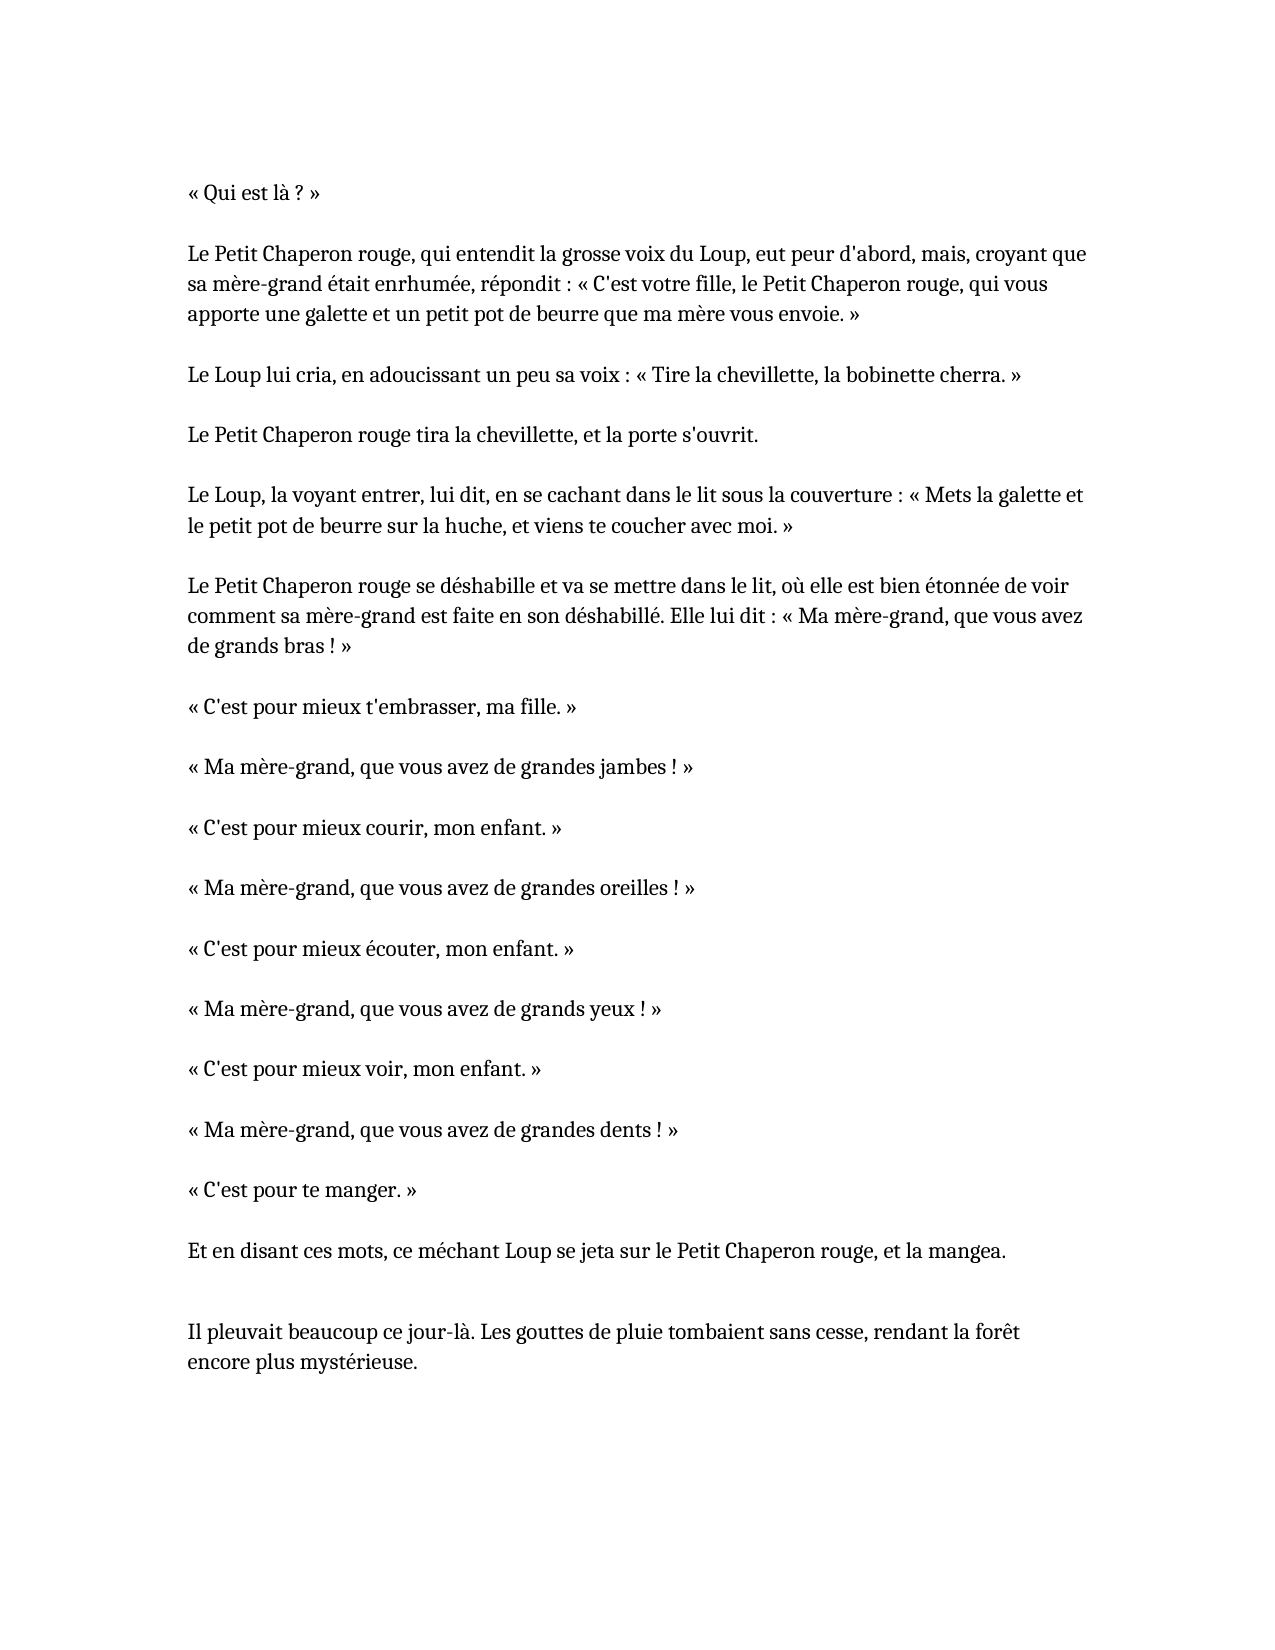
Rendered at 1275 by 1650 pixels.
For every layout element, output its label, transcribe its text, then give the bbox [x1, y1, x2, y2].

text Il pleuvait beaucoup ce jour-là. Les gouttes de pluie tombaient sans cesse, rendant la forêt encore plus mystérieuse. [187, 1319, 1087, 1375]
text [187, 150, 1087, 1294]
